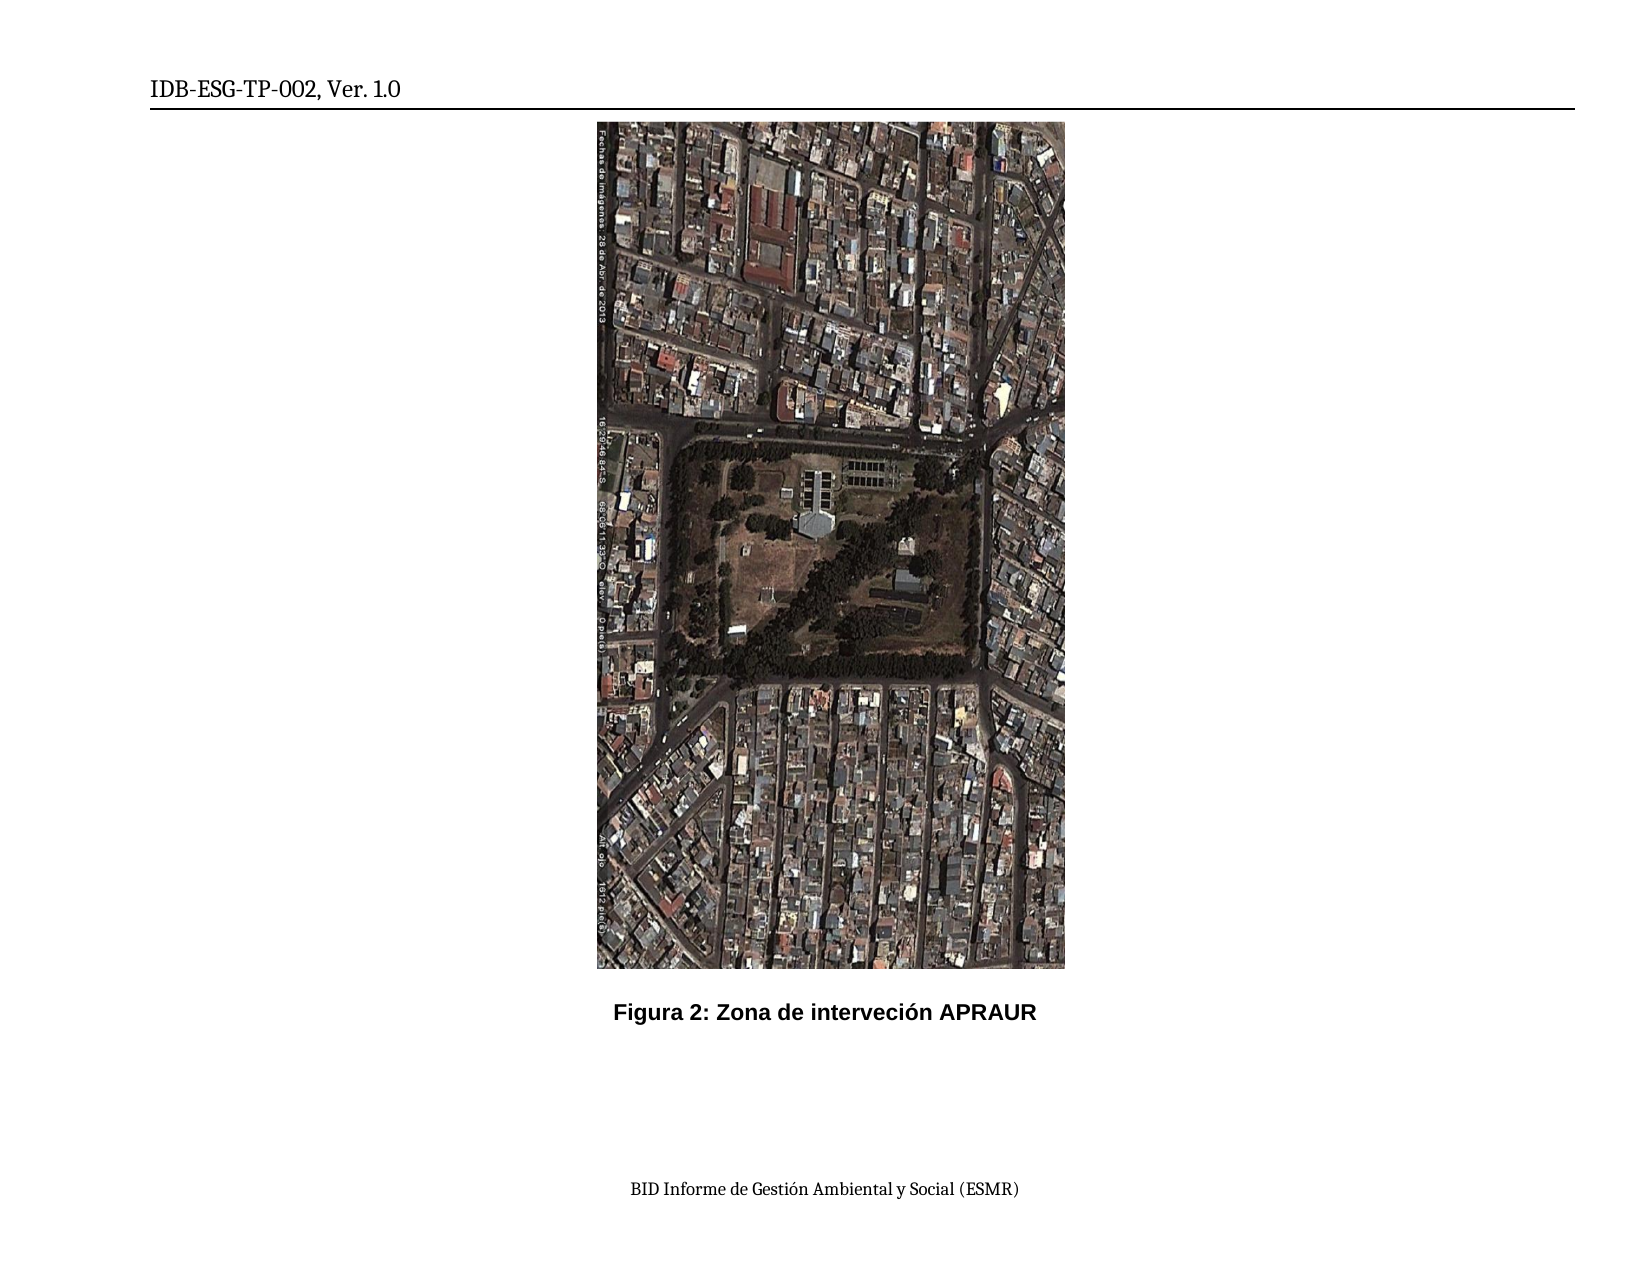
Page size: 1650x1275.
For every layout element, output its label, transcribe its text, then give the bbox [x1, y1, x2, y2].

list Figura 2: Zona de interveción APRAUR [150, 999, 1500, 1025]
picture [597, 123, 1065, 968]
